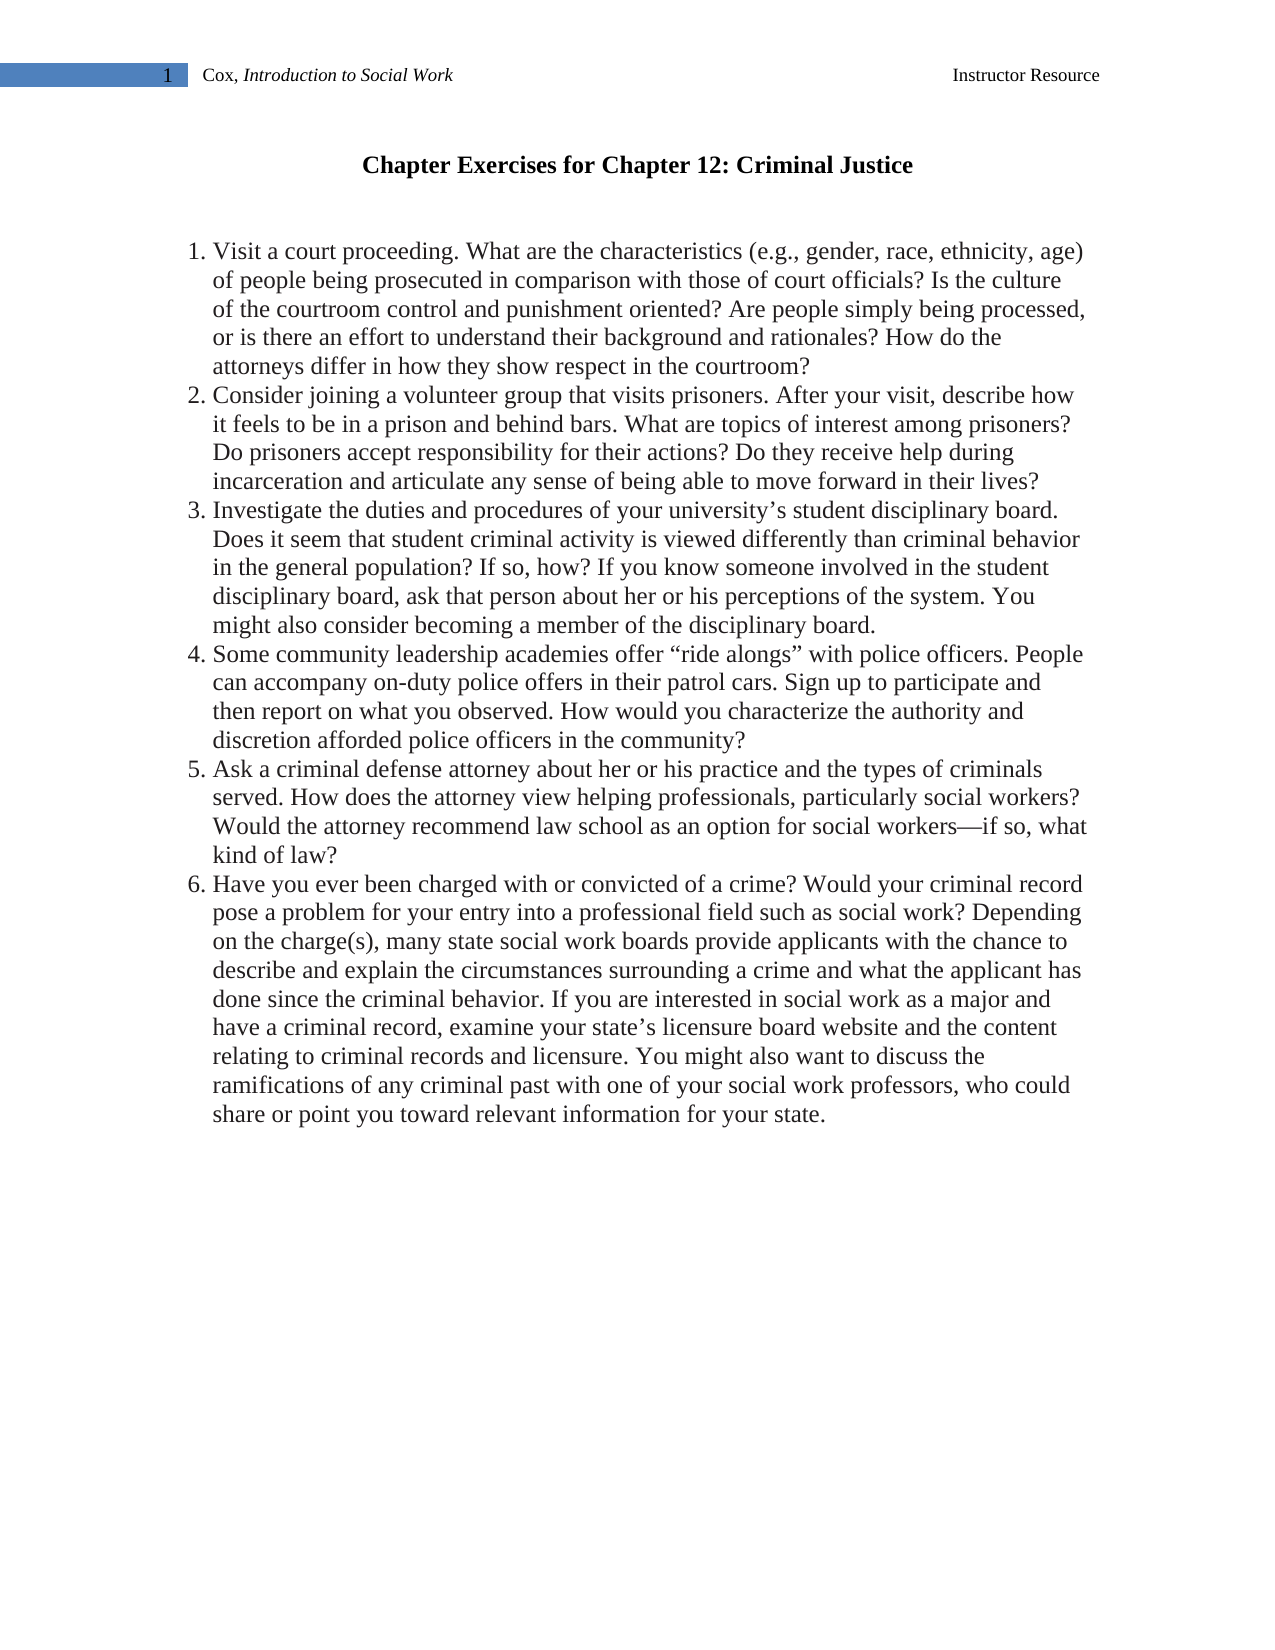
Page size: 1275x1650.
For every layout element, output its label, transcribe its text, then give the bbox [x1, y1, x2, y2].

text 1. Visit a court proceeding. What are the characteristics (e.g., gender, race, ethnicity, age) of people being prosecuted in comparison with those of court officials? Is the culture of the courtroom control and punishment oriented? Are people simply being processed, or is there an effort to understand their background and rationales? How do the attorneys differ in how they show respect in the courtroom? [187, 236, 1087, 380]
text 2. Consider joining a volunteer group that visits prisoners. After your visit, describe how it feels to be in a prison and behind bars. What are topics of interest among prisoners? Do prisoners accept responsibility for their actions? Do they receive help during incarceration and articulate any sense of being able to move forward in their lives? [187, 380, 1087, 495]
text on the charge(s), many state social work boards provide applicants with the chance to [187, 926, 1087, 955]
text Chapter Exercises for Chapter 12: Criminal Justice [187, 150, 1087, 179]
text share or point you toward relevant information for your state. [187, 1099, 1087, 1127]
text pose a problem for your entry into a professional field such as social work? Depending [187, 897, 1087, 926]
text done since the criminal behavior. If you are interested in social work as a major and [187, 984, 1087, 1012]
text 6. Have you ever been charged with or convicted of a crime? Would your criminal record [187, 869, 1087, 897]
text have a criminal record, examine your state’s licensure board website and the content [187, 1012, 1087, 1041]
text describe and explain the circumstances surrounding a crime and what the applicant has [187, 955, 1087, 984]
text 5. Ask a criminal defense attorney about her or his practice and the types of criminals served. How does the attorney view helping professionals, particularly social workers? Would the attorney recommend law school as an option for social workers—if so, what kind of law? [187, 754, 1087, 869]
text 3. Investigate the duties and procedures of your university’s student disciplinary board. Does it seem that student criminal activity is viewed differently than criminal behavior in the general population? If so, how? If you know someone involved in the student disciplinary board, ask that person about her or his perceptions of the system. You might also consider becoming a member of the disciplinary board. [187, 495, 1087, 639]
text 4. Some community leadership academies offer “ride alongs” with police officers. People can accompany on-duty police offers in their patrol cars. Sign up to participate and then report on what you observed. How would you characterize the authority and discretion afforded police officers in the community? [187, 639, 1087, 754]
text relating to criminal records and licensure. You might also want to discuss the [187, 1041, 1087, 1070]
text ramifications of any criminal past with one of your social work professors, who could [187, 1070, 1087, 1099]
